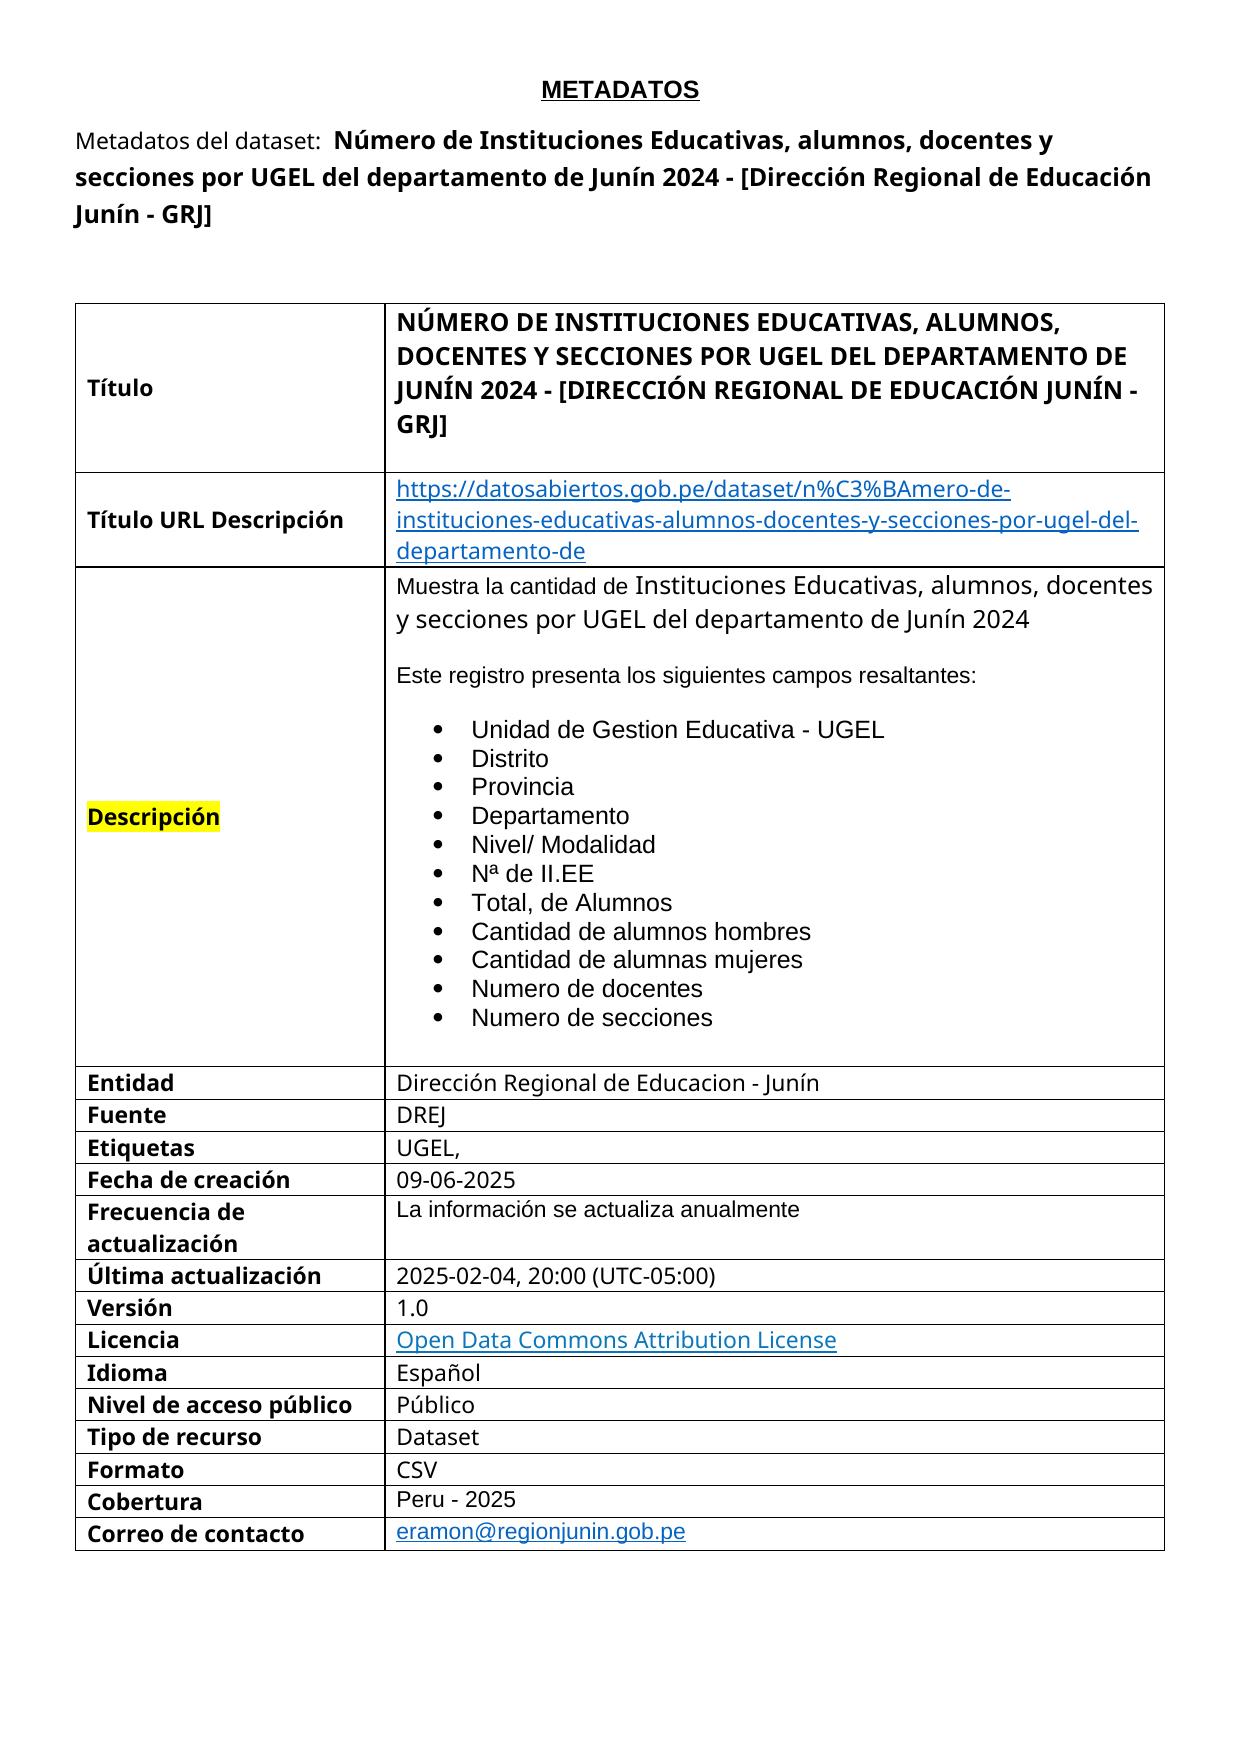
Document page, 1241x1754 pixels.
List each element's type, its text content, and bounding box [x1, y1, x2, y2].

table_cell Fecha de creación [76, 1164, 384, 1195]
table_cell Público [386, 1389, 1164, 1420]
table_cell https://datosabiertos.gob.pe/dataset/n%C3%BAmero-de-instituciones-educativas-alumnos-docentes-y-secciones-por-ugel-del-departamento-de [386, 473, 1164, 566]
table_cell Licencia [76, 1325, 384, 1356]
table_cell CSV [386, 1454, 1164, 1485]
table_header Título [76, 304, 384, 472]
table_cell Etiquetas [76, 1132, 384, 1163]
table_cell UGEL, [386, 1132, 1164, 1163]
table_cell Español [386, 1357, 1164, 1388]
table_cell Idioma [76, 1357, 384, 1388]
table_cell Formato [76, 1454, 384, 1485]
table_cell Peru - 2025 [386, 1486, 1164, 1517]
table_cell Descripción [76, 568, 384, 1066]
table_cell Dirección Regional de Educacion - Junín [386, 1067, 1164, 1098]
table_cell Muestra la cantidad de Instituciones Educativas, alumnos, docentes y secciones por UGEL del departamento de Junín 2024 Este registro presenta los siguientes campos resaltantes: Unidad de Gestion Educativa - UGEL Distrito Provincia Departamento Nivel/ Modalidad Nª de II.EE Total, de Alumnos Cantidad de alumnos hombres Cantidad de alumnas mujeres Numero de docentes Numero de secciones [386, 568, 1164, 1066]
table_cell Cobertura [76, 1486, 384, 1517]
table_cell Dataset [386, 1421, 1164, 1453]
text Metadatos del dataset: Número de Instituciones Educativas, alumnos, docentes y secciones por UGEL del departamento de Junín 2024 - [Dirección Regional de Educación Junín - GRJ] [75, 123, 1165, 230]
table_cell Título URL Descripción [76, 473, 384, 566]
text METADATOS [75, 75, 1165, 104]
table_cell Correo de contacto [76, 1518, 384, 1549]
table_cell DREJ [386, 1100, 1164, 1131]
table_cell 09-06-2025 [386, 1164, 1164, 1195]
table_cell Nivel de acceso público [76, 1389, 384, 1420]
table_cell 2025-02-04, 20:00 (UTC-05:00) [386, 1260, 1164, 1291]
table_header NÚMERO DE INSTITUCIONES EDUCATIVAS, ALUMNOS, DOCENTES Y SECCIONES POR UGEL DEL DEPARTAMENTO DE JUNÍN 2024 - [DIRECCIÓN REGIONAL DE EDUCACIÓN JUNÍN - GRJ] [386, 304, 1164, 472]
table_cell Versión [76, 1292, 384, 1323]
table_cell eramon@regionjunin.gob.pe [386, 1518, 1164, 1549]
table_cell Open Data Commons Attribution License [386, 1325, 1164, 1356]
table_cell La información se actualiza anualmente [386, 1196, 1164, 1259]
table_cell Última actualización [76, 1260, 384, 1291]
table_cell 1.0 [386, 1292, 1164, 1323]
table_cell Fuente [76, 1100, 384, 1131]
table_cell Tipo de recurso [76, 1421, 384, 1453]
table_cell Entidad [76, 1067, 384, 1098]
table_cell Frecuencia de actualización [76, 1196, 384, 1259]
